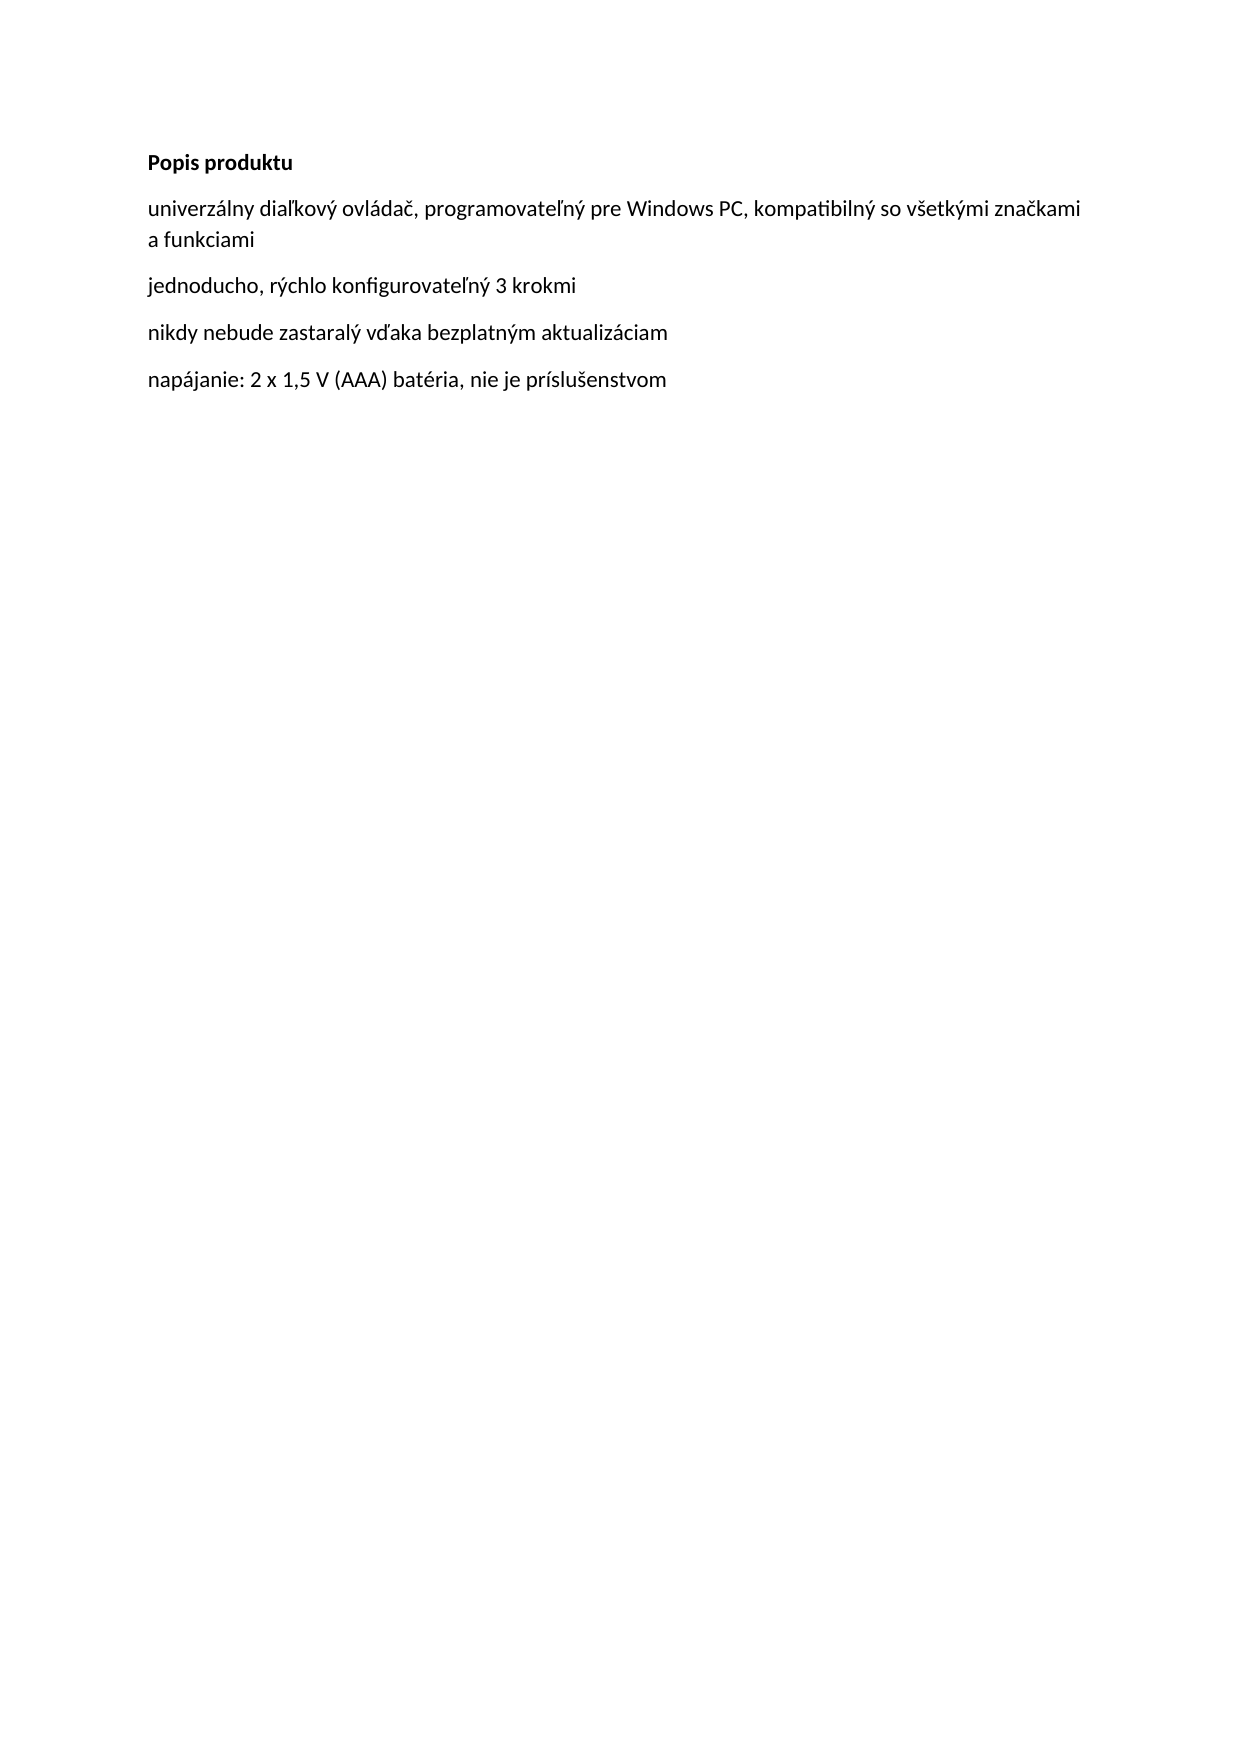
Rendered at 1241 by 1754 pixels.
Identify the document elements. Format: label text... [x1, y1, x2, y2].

text univerzálny diaľkový ovládač, programovateľný pre Windows PC, kompatibilný so všetkými značkami a funkciami [148, 194, 1093, 253]
text Popis produktu [148, 148, 1093, 176]
text napájanie: 2 x 1,5 V (AAA) batéria, nie je príslušenstvom [148, 365, 1093, 393]
text nikdy nebude zastaralý vďaka bezplatným aktualizáciam [148, 318, 1093, 346]
text jednoducho, rýchlo konfigurovateľný 3 krokmi [148, 272, 1093, 299]
